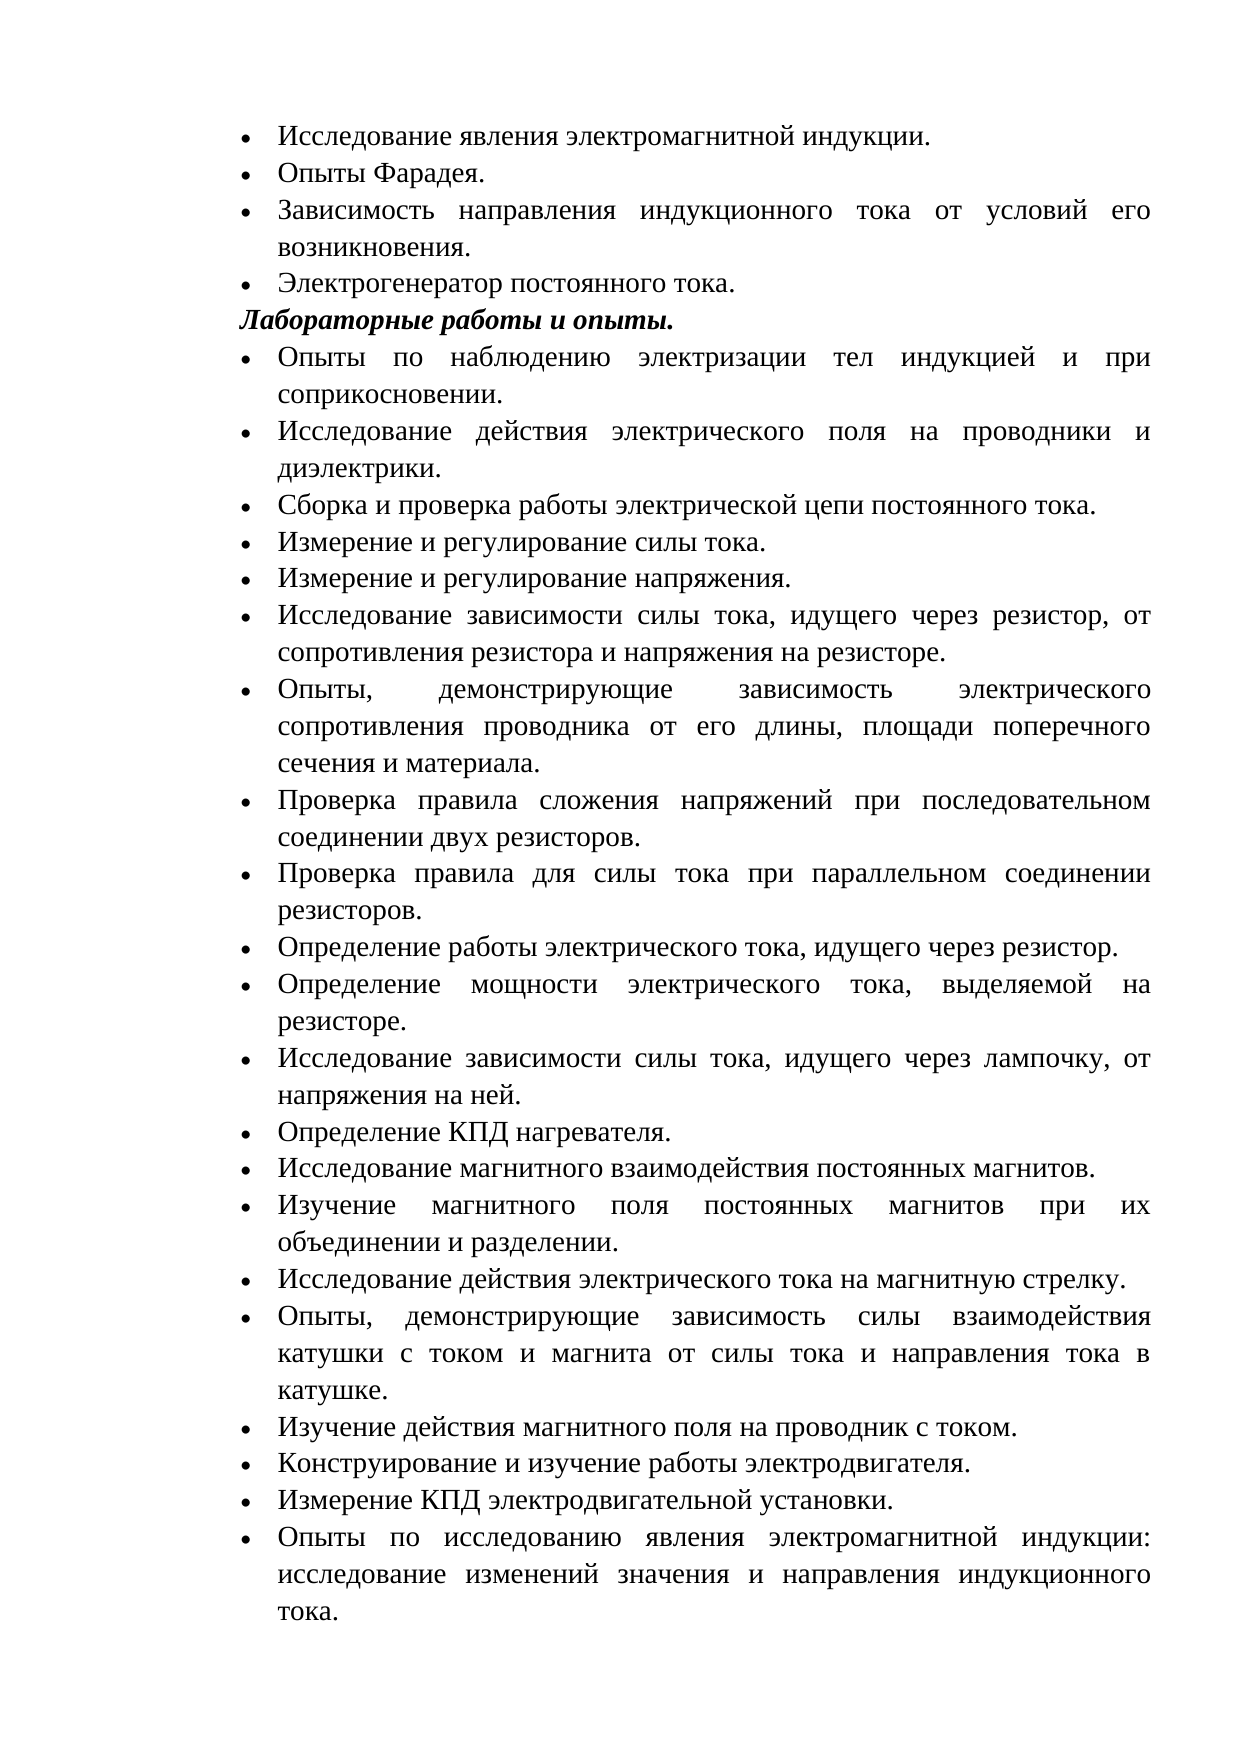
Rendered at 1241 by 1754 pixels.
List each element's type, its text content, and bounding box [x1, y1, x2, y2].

list Исследование действия электрического поля на проводники и диэлектрики. [240, 413, 1152, 483]
list Проверка правила сложения напряжений при последовательном соединении двух резисторов. [240, 782, 1152, 852]
list Опыты, демонстрирующие зависимость электрического сопротивления проводника от его длины, площади поперечного сечения и материала. [240, 671, 1152, 778]
list Электрогенератор постоянного тока. [240, 266, 1152, 299]
list Исследование зависимости силы тока, идущего через лампочку, от напряжения на ней. [240, 1040, 1152, 1110]
list Измерение и регулирование силы тока. [240, 524, 1152, 557]
list Исследование явления электромагнитной индукции. [240, 118, 1152, 152]
list Изучение действия магнитного поля на проводник с током. [240, 1409, 1152, 1442]
list Сборка и проверка работы электрической цепи постоянного тока. [240, 487, 1152, 520]
list Исследование магнитного взаимодействия постоянных магнитов. [240, 1151, 1152, 1184]
list Определение мощности электрического тока, выделяемой на резисторе. [240, 966, 1152, 1037]
list Определение работы электрического тока, идущего через резистор. [240, 929, 1152, 963]
list Измерение КПД электродвигательной установки. [240, 1482, 1152, 1516]
list Опыты, демонстрирующие зависимость силы взаимодействия катушки с током и магнита от силы тока и направления тока в катушке. [240, 1298, 1152, 1405]
list Исследование зависимости силы тока, идущего через резистор, от сопротивления резистора и напряжения на резисторе. [240, 597, 1152, 668]
list Опыты по исследованию явления электромагнитной индукции: исследование изменений значения и направления индукционного тока. [240, 1519, 1152, 1627]
list Опыты Фарадея. [240, 155, 1152, 188]
list Изучение магнитного поля постоянных магнитов при их объединении и разделении. [240, 1187, 1152, 1258]
list Определение КПД нагревателя. [240, 1114, 1152, 1147]
list Зависимость направления индукционного тока от условий его возникновения. [240, 192, 1152, 262]
list Конструирование и изучение работы электродвигателя. [240, 1446, 1152, 1479]
list Измерение и регулирование напряжения. [240, 561, 1152, 594]
list Исследование действия электрического тока на магнитную стрелку. [240, 1261, 1152, 1295]
text Лабораторные работы и опыты. [177, 302, 1152, 336]
list Проверка правила для силы тока при параллельном соединении резисторов. [240, 856, 1152, 926]
list Опыты по наблюдению электризации тел индукцией и при соприкосновении. [240, 339, 1152, 410]
